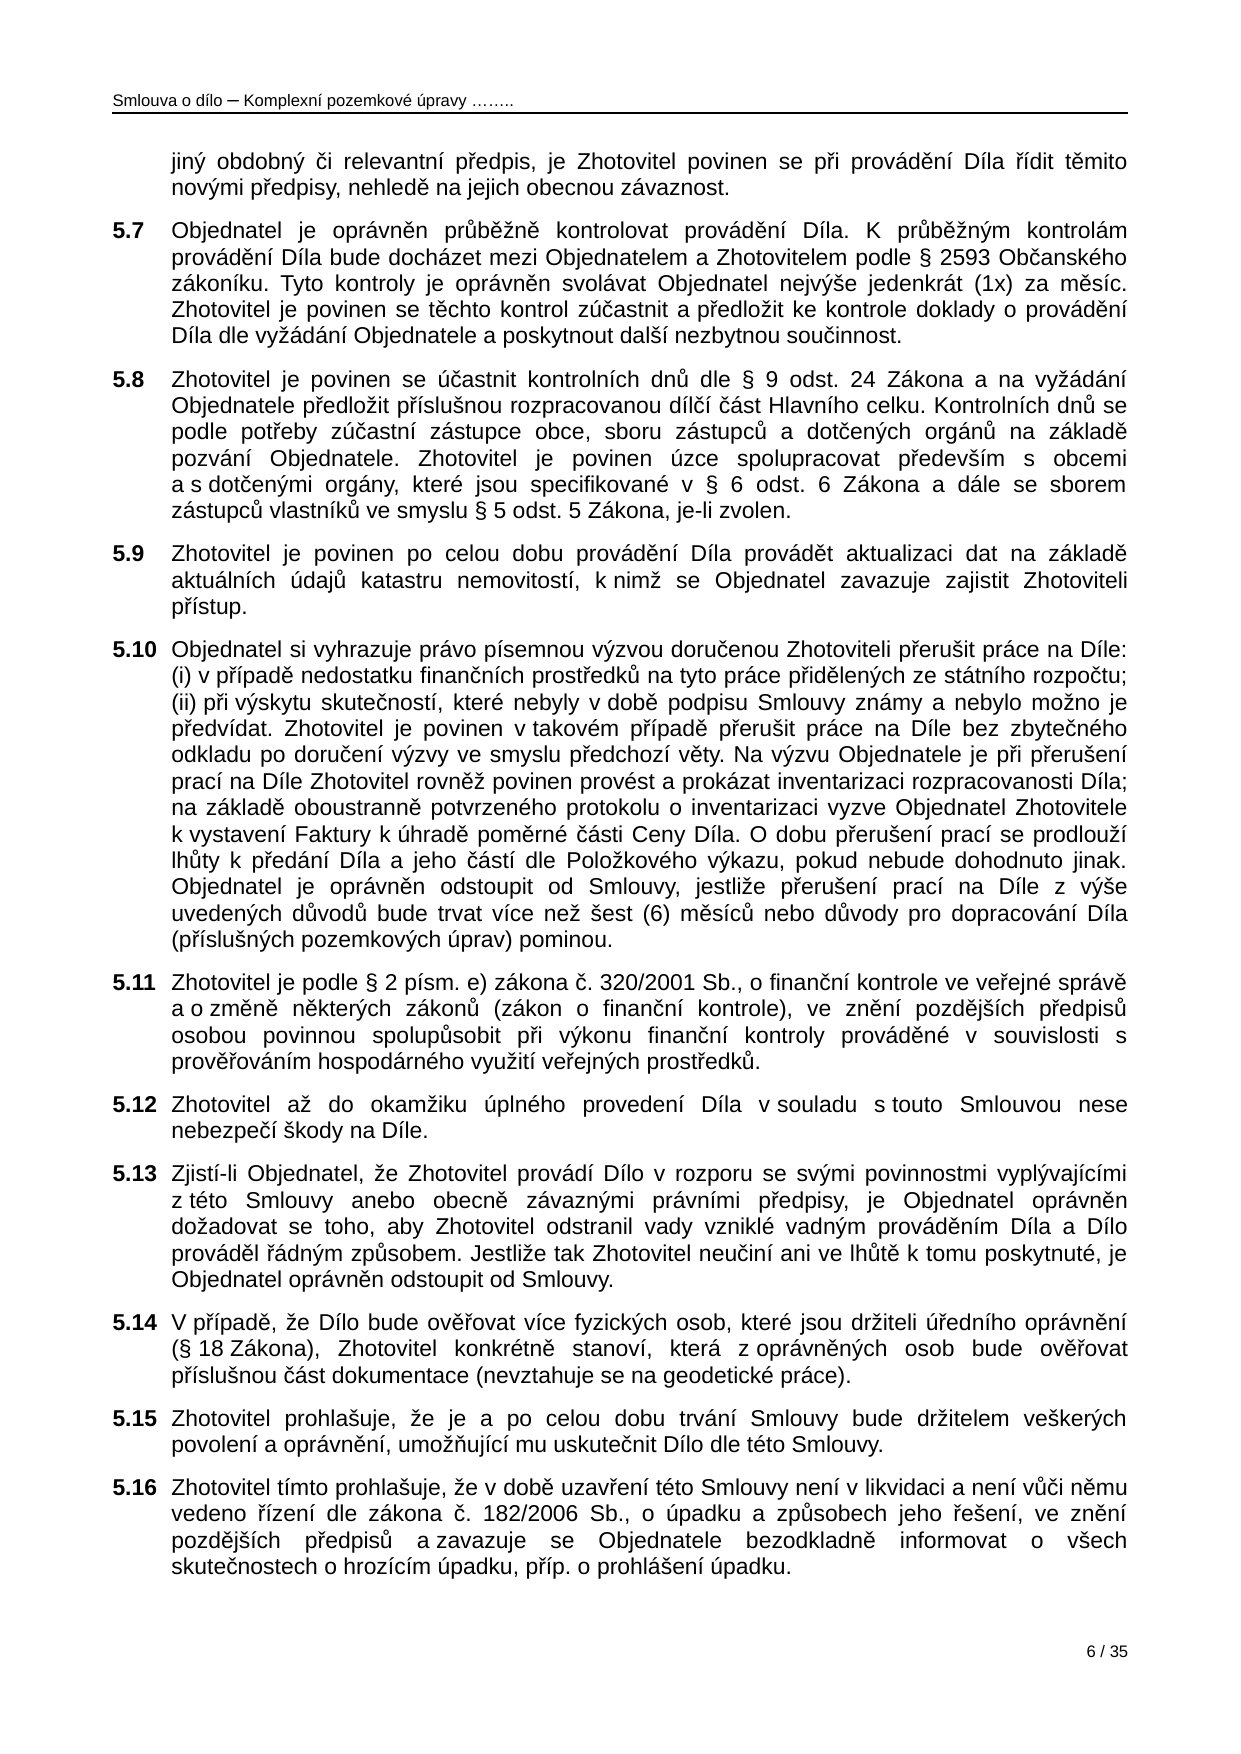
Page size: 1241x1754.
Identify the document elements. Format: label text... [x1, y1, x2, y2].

text V případě, že Dílo bude ověřovat více fyzických osob, které jsou držiteli úředního oprávnění (§ 18 Zákona), Zhotovitel konkrétně stanoví, která z oprávněných osob bude ověřovat příslušnou část dokumentace (nevztahuje se na geodetické práce). [112, 1309, 1128, 1388]
text Zhotovitel je podle § 2 písm. e) zákona č. 320/2001 Sb., o finanční kontrole ve veřejné správě a o změně některých zákonů (zákon o finanční kontrole), ve znění pozdějších předpisů osobou povinnou spolupůsobit při výkonu finanční kontroly prováděné v souvislosti s prověřováním hospodárného využití veřejných prostředků. [112, 969, 1128, 1074]
text Zhotovitel až do okamžiku úplného provedení Díla v souladu s touto Smlouvou nese nebezpečí škody na Díle. [112, 1091, 1128, 1144]
text Zjistí-li Objednatel, že Zhotovitel provádí Dílo v rozporu se svými povinnostmi vyplývajícími z této Smlouvy anebo obecně závaznými právními předpisy, je Objednatel oprávněn dožadovat se toho, aby Zhotovitel odstranil vady vzniklé vadným prováděním Díla a Dílo prováděl řádným způsobem. Jestliže tak Zhotovitel neučiní ani ve lhůtě k tomu poskytnuté, je Objednatel oprávněn odstoupit od Smlouvy. [112, 1160, 1128, 1292]
text Zhotovitel tímto prohlašuje, že v době uzavření této Smlouvy není v likvidaci a není vůči němu vedeno řízení dle zákona č. 182/2006 Sb., o úpadku a způsobech jeho řešení, ve znění pozdějších předpisů a zavazuje se Objednatele bezodkladně informovat o všech skutečnostech o hrozícím úpadku, příp. o prohlášení úpadku. [112, 1474, 1128, 1579]
text Zhotovitel prohlašuje, že je a po celou dobu trvání Smlouvy bude držitelem veškerých povolení a oprávnění, umožňující mu uskutečnit Dílo dle této Smlouvy. [112, 1404, 1128, 1457]
text Objednatel je oprávněn průběžně kontrolovat provádění Díla. K průběžným kontrolám provádění Díla bude docházet mezi Objednatelem a Zhotovitelem podle § 2593 Občanského zákoníku. Tyto kontroly je oprávněn svolávat Objednatel nejvýše jedenkrát (1x) za měsíc. Zhotovitel je povinen se těchto kontrol zúčastnit a předložit ke kontrole doklady o provádění Díla dle vyžádání Objednatele a poskytnout další nezbytnou součinnost. [112, 217, 1128, 349]
text Zhotovitel je povinen se účastnit kontrolních dnů dle § 9 odst. 24 Zákona a na vyžádání Objednatele předložit příslušnou rozpracovanou dílčí část Hlavního celku. Kontrolních dnů se podle potřeby zúčastní zástupce obce, sboru zástupců a dotčených orgánů na základě pozvání Objednatele. Zhotovitel je povinen úzce spolupracovat především s obcemi a s dotčenými orgány, které jsou specifikované v § 6 odst. 6 Zákona a dále se sborem zástupců vlastníků ve smyslu § 5 odst. 5 Zákona, je-li zvolen. [112, 366, 1128, 524]
text Objednatel si vyhrazuje právo písemnou výzvou doručenou Zhotoviteli přerušit práce na Díle: (i) v případě nedostatku finančních prostředků na tyto práce přidělených ze státního rozpočtu; (ii) při výskytu skutečností, které nebyly v době podpisu Smlouvy známy a nebylo možno je předvídat. Zhotovitel je povinen v takovém případě přerušit práce na Díle bez zbytečného odkladu po doručení výzvy ve smyslu předchozí věty. Na výzvu Objednatele je při přerušení prací na Díle Zhotovitel rovněž povinen provést a prokázat inventarizaci rozpracovanosti Díla; na základě oboustranně potvrzeného protokolu o inventarizaci vyzve Objednatel Zhotovitele k vystavení Faktury k úhradě poměrné části Ceny Díla. O dobu přerušení prací se prodlouží lhůty k předání Díla a jeho částí dle Položkového výkazu, pokud nebude dohodnuto jinak. Objednatel je oprávněn odstoupit od Smlouvy, jestliže přerušení prací na Díle z výše uvedených důvodů bude trvat více než šest (6) měsíců nebo důvody pro dopracování Díla (příslušných pozemkových úprav) pominou. [112, 636, 1128, 952]
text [112, 148, 1128, 200]
text Zhotovitel je povinen po celou dobu provádění Díla provádět aktualizaci dat na základě aktuálních údajů katastru nemovitostí, k nimž se Objednatel zavazuje zajistit Zhotoviteli přístup. [112, 540, 1128, 619]
